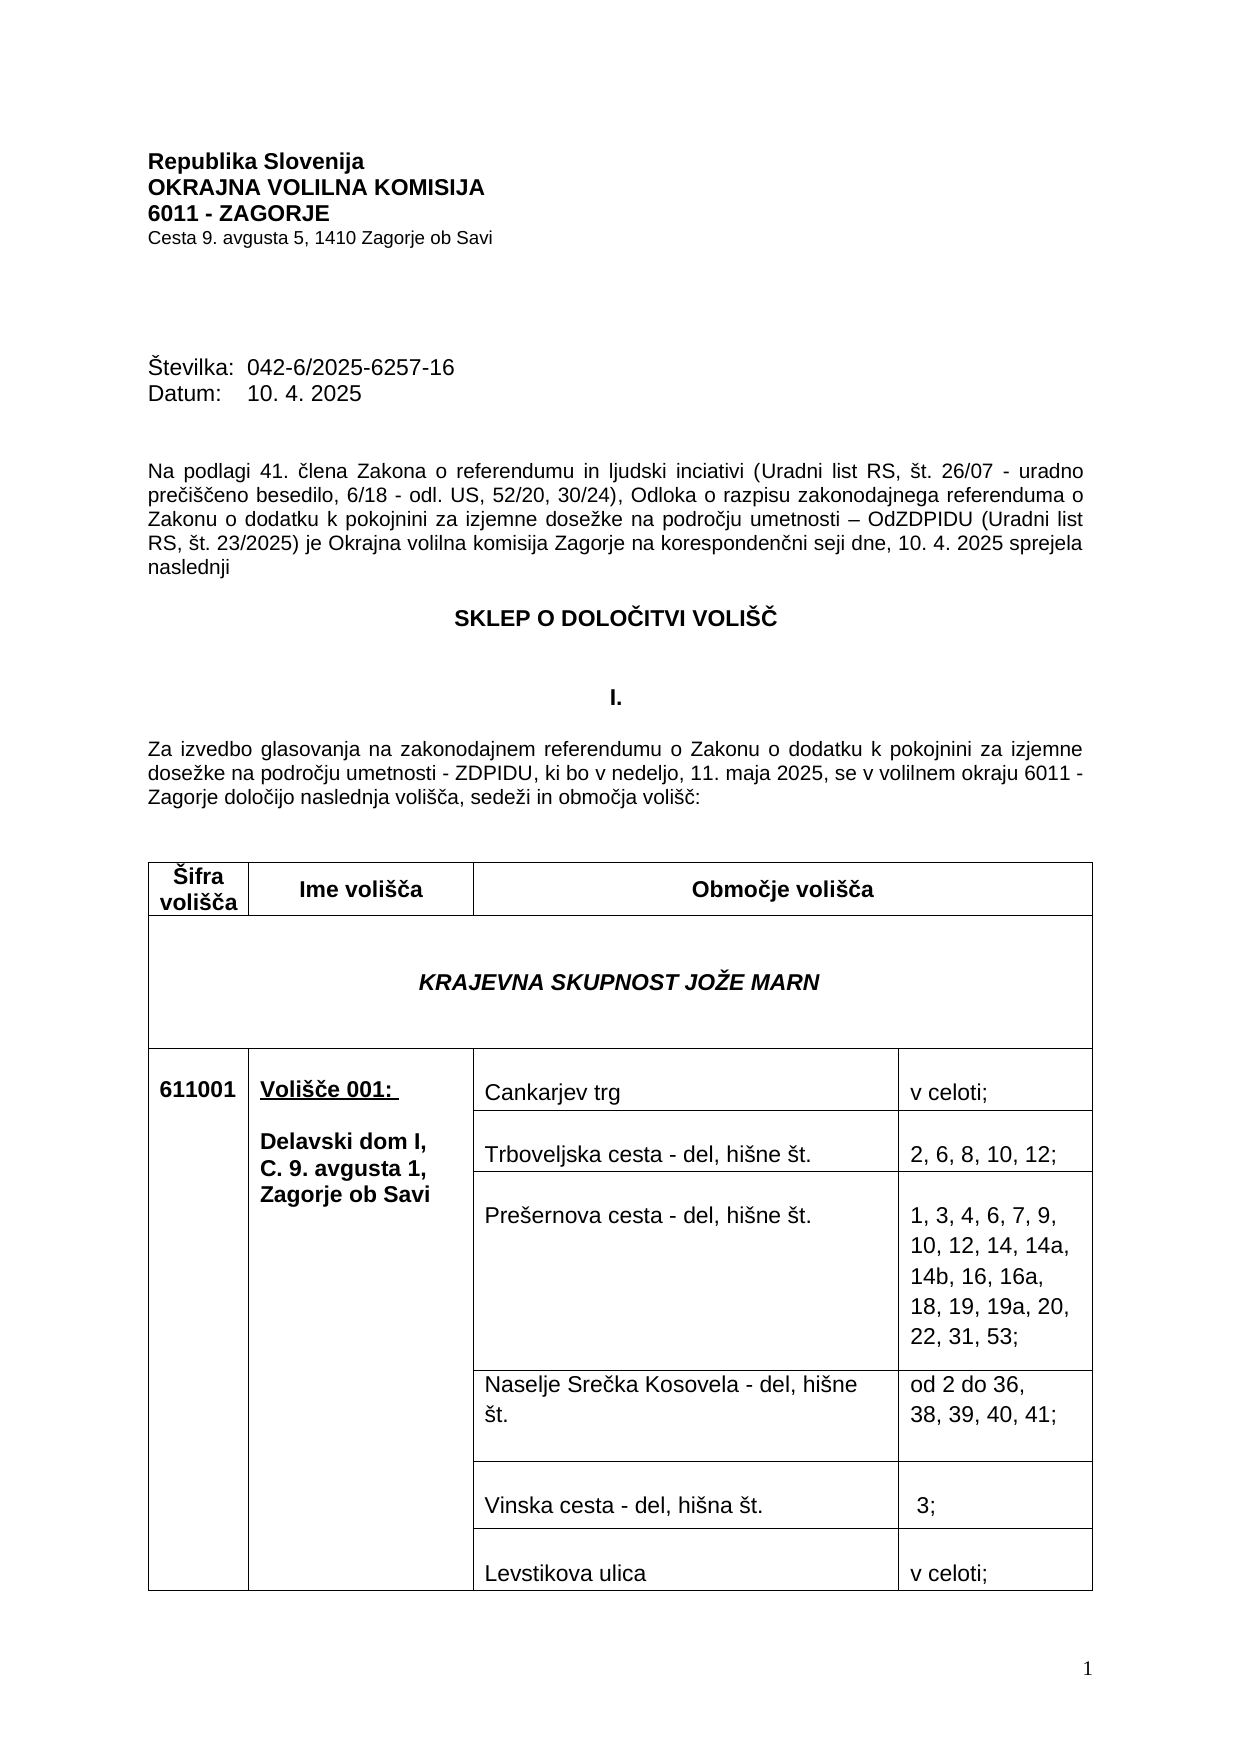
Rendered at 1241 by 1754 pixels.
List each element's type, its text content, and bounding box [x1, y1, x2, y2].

text Za izvedbo glasovanja na zakonodajnem referendumu o Zakonu o dodatku k pokojnini za izjemne dosežke na področju umetnosti - ZDPIDU, ki bo v nedeljo, 11. maja 2025, se v volilnem okraju 6011 - Zagorje določijo naslednja volišča, sedeži in območja volišč: [148, 737, 1084, 809]
table_cell Cankarjev trg [474, 1049, 898, 1109]
table_cell 3; [899, 1462, 1092, 1528]
table_cell Prešernova cesta - del, hišne št. [474, 1172, 898, 1369]
text 6011 - ZAGORJE [148, 200, 1093, 227]
table_cell v celoti; [899, 1049, 1092, 1109]
table_header Območje volišča [474, 863, 1092, 915]
text I. [148, 684, 1084, 711]
text Republika Slovenija [148, 148, 1093, 174]
table_cell Vinska cesta - del, hišna št. [474, 1462, 898, 1528]
table_cell v celoti; [899, 1529, 1092, 1590]
text Cesta 9. avgusta 5, 1410 Zagorje ob Savi [148, 227, 1093, 248]
text SKLEP O DOLOČITVI VOLIŠČ [148, 605, 1084, 632]
table_cell 2, 6, 8, 10, 12; [899, 1111, 1092, 1171]
table_cell 611001 [149, 1049, 248, 1590]
table_cell Volišče 001: Delavski dom I, C. 9. avgusta 1, Zagorje ob Savi [249, 1049, 473, 1590]
text Na podlagi 41. člena Zakona o referendumu in ljudski inciativi (Uradni list RS, št. 26/07 - uradno prečiščeno besedilo, 6/18 - odl. US, 52/20, 30/24), Odloka o razpisu zakonodajnega referenduma o Zakonu o dodatku k pokojnini za izjemne dosežke na področju umetnosti – OdZDPIDU (Uradni list RS, št. 23/2025) je Okrajna volilna komisija Zagorje na korespondenčni seji dne, 10. 4. 2025 sprejela naslednji [148, 459, 1084, 579]
text OKRAJNA VOLILNA KOMISIJA [148, 174, 1093, 200]
table_cell Trboveljska cesta - del, hišne št. [474, 1111, 898, 1171]
text Datum: 10. 4. 2025 [148, 380, 1093, 406]
text Številka: 042-6/2025-6257-16 [148, 354, 1093, 380]
table_cell od 2 do 36, 38, 39, 40, 41; [899, 1371, 1092, 1461]
table_cell KRAJEVNA SKUPNOST JOŽE MARN [149, 916, 1092, 1048]
table_header Šifra volišča [149, 863, 248, 915]
table_cell 1, 3, 4, 6, 7, 9, 10, 12, 14, 14a, 14b, 16, 16a, 18, 19, 19a, 20, 22, 31, 53; [899, 1172, 1092, 1369]
table_cell Levstikova ulica [474, 1529, 898, 1590]
table_header Ime volišča [249, 863, 473, 915]
table_cell Naselje Srečka Kosovela - del, hišne št. [474, 1371, 898, 1461]
